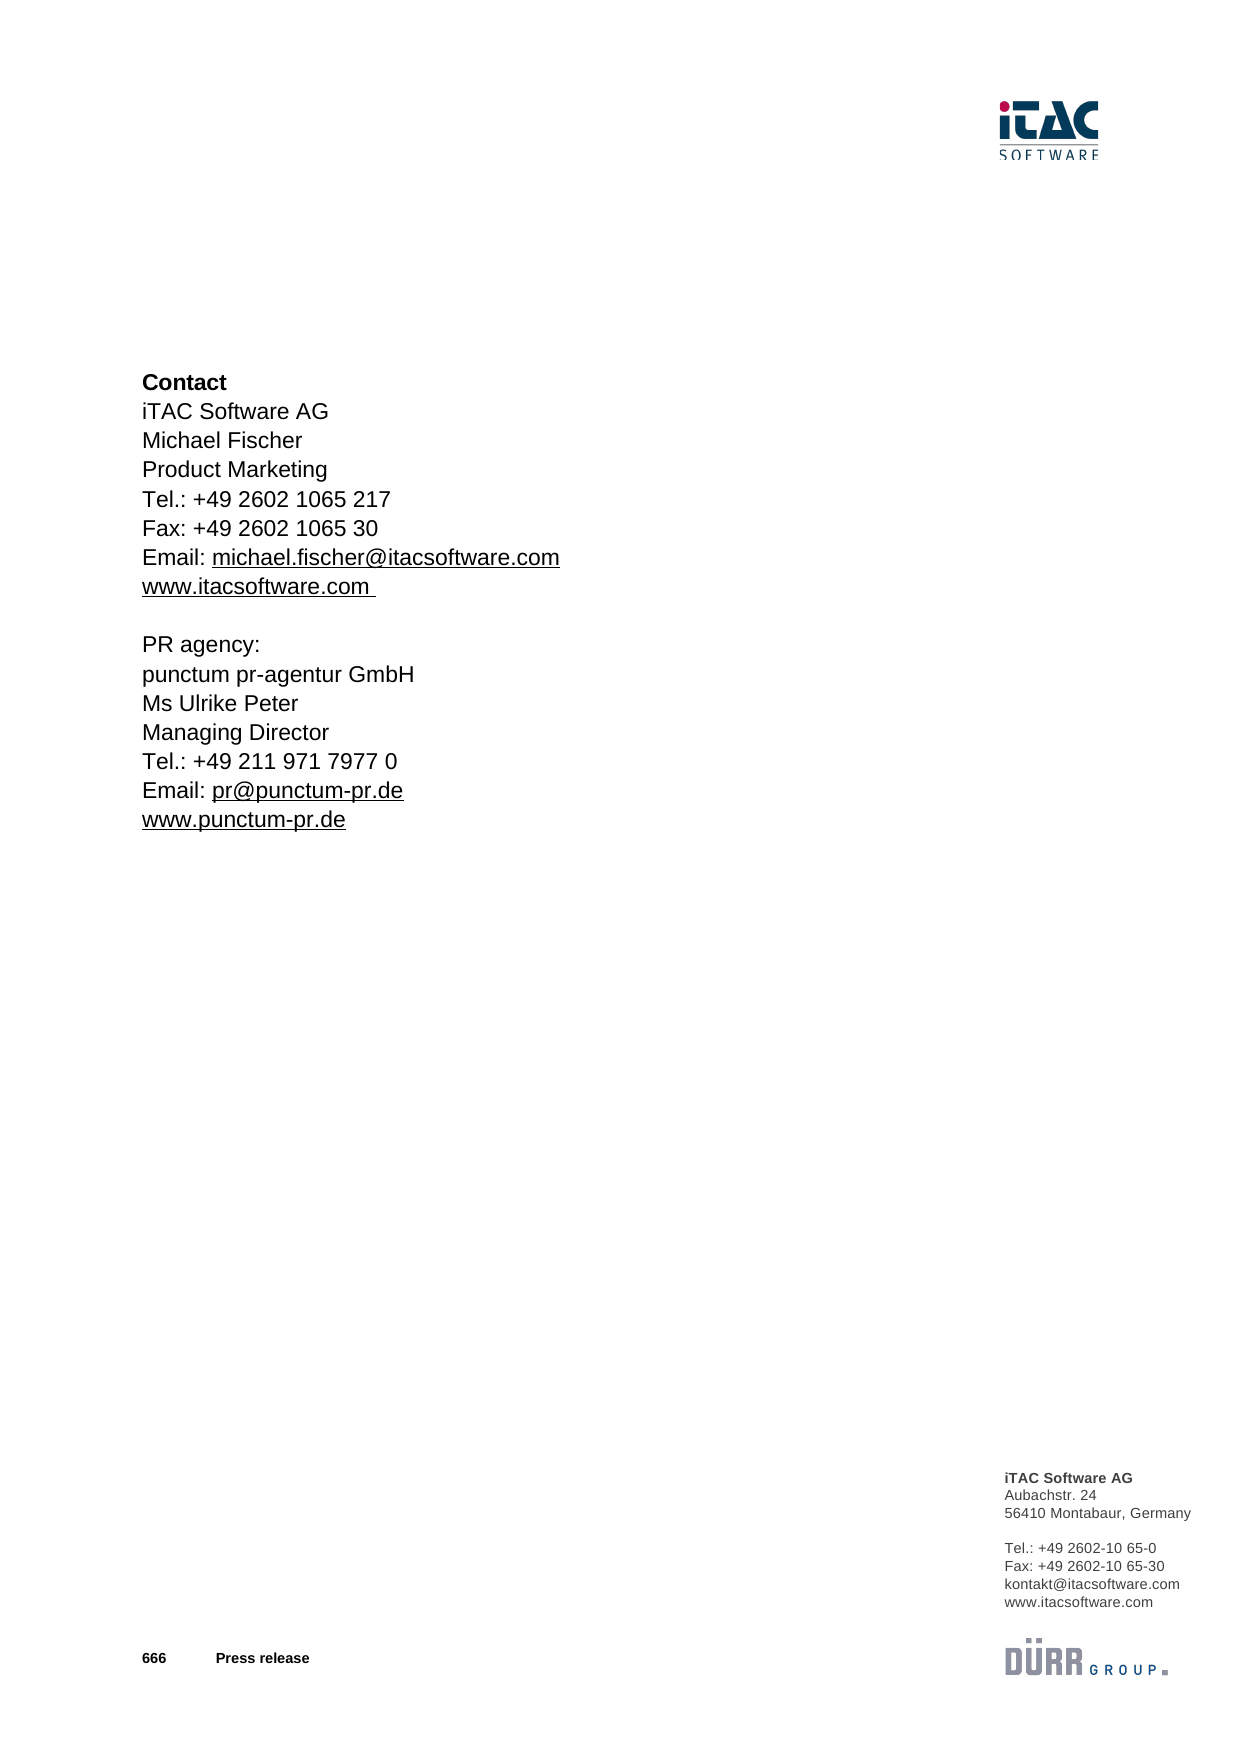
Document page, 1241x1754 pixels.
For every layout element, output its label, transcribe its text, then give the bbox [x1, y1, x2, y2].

text Email: pr@punctum-pr.de [142, 774, 951, 804]
text Tel.: +49 211 971 7977 0 [142, 745, 951, 774]
text Contact [142, 366, 951, 395]
text Email: michael.fischer@itacsoftware.com [142, 541, 951, 570]
text Michael Fischer [142, 424, 951, 454]
text Managing Director [142, 716, 951, 745]
text punctum pr-agentur GmbH [142, 658, 951, 687]
text Ms Ulrike Peter [142, 687, 951, 716]
text www.punctum-pr.de [142, 804, 951, 833]
text www.itacsoftware.com [142, 570, 951, 599]
text Product Marketing [142, 454, 951, 483]
text PR agency: [142, 629, 951, 658]
text Tel.: +49 2602 1065 217 [142, 483, 951, 512]
text Fax: +49 2602 1065 30 [142, 512, 951, 541]
text iTAC Software AG [142, 395, 951, 424]
